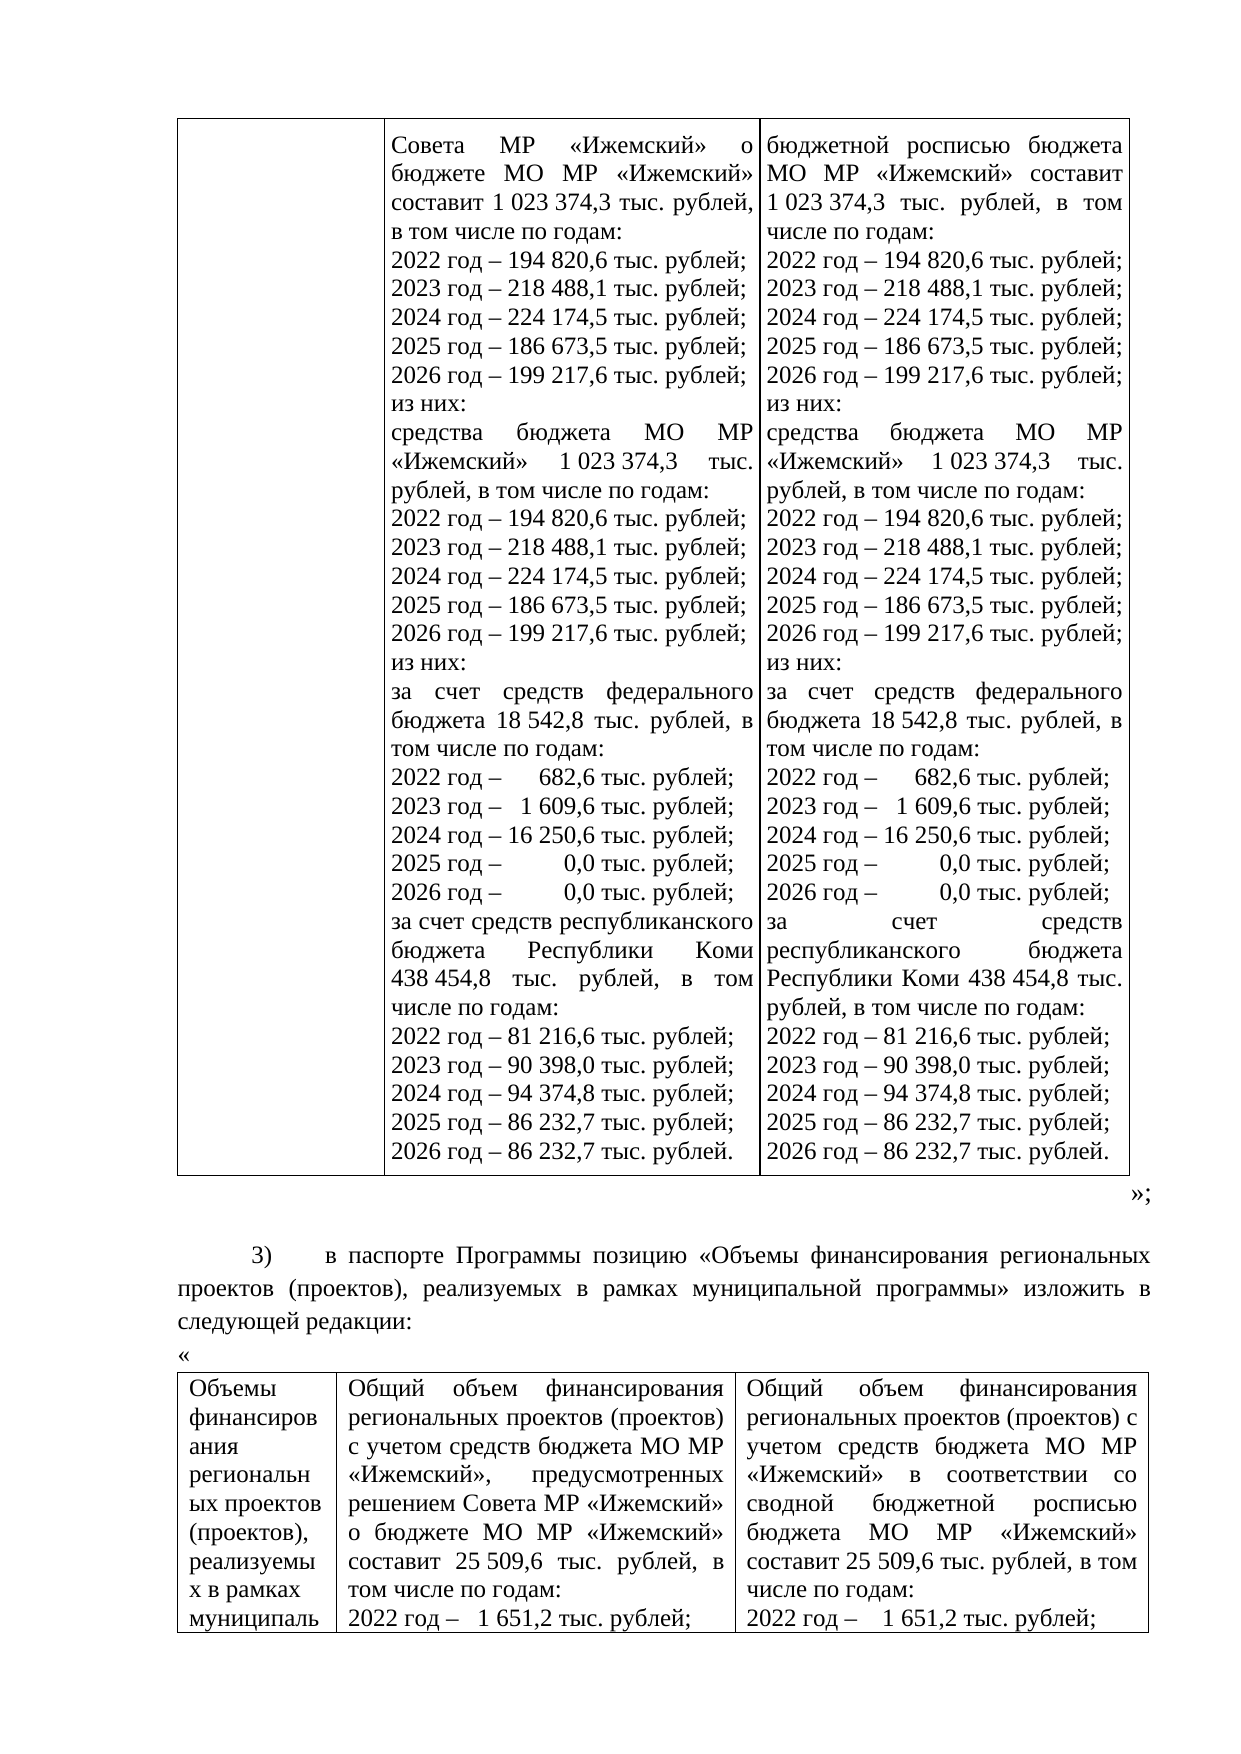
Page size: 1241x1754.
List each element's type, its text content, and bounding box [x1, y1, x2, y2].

list в паспорте Программы позицию «Объемы финансирования региональных проектов (проектов), реализуемых в рамках муниципальной программы» изложить в следующей редакции: [177, 1240, 1152, 1335]
text « [177, 1339, 1152, 1368]
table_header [178, 1373, 336, 1632]
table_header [337, 1373, 735, 1632]
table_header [385, 119, 759, 1175]
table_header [178, 119, 384, 1175]
text »; [177, 1176, 1152, 1208]
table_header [736, 1373, 1148, 1632]
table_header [761, 119, 1129, 1175]
